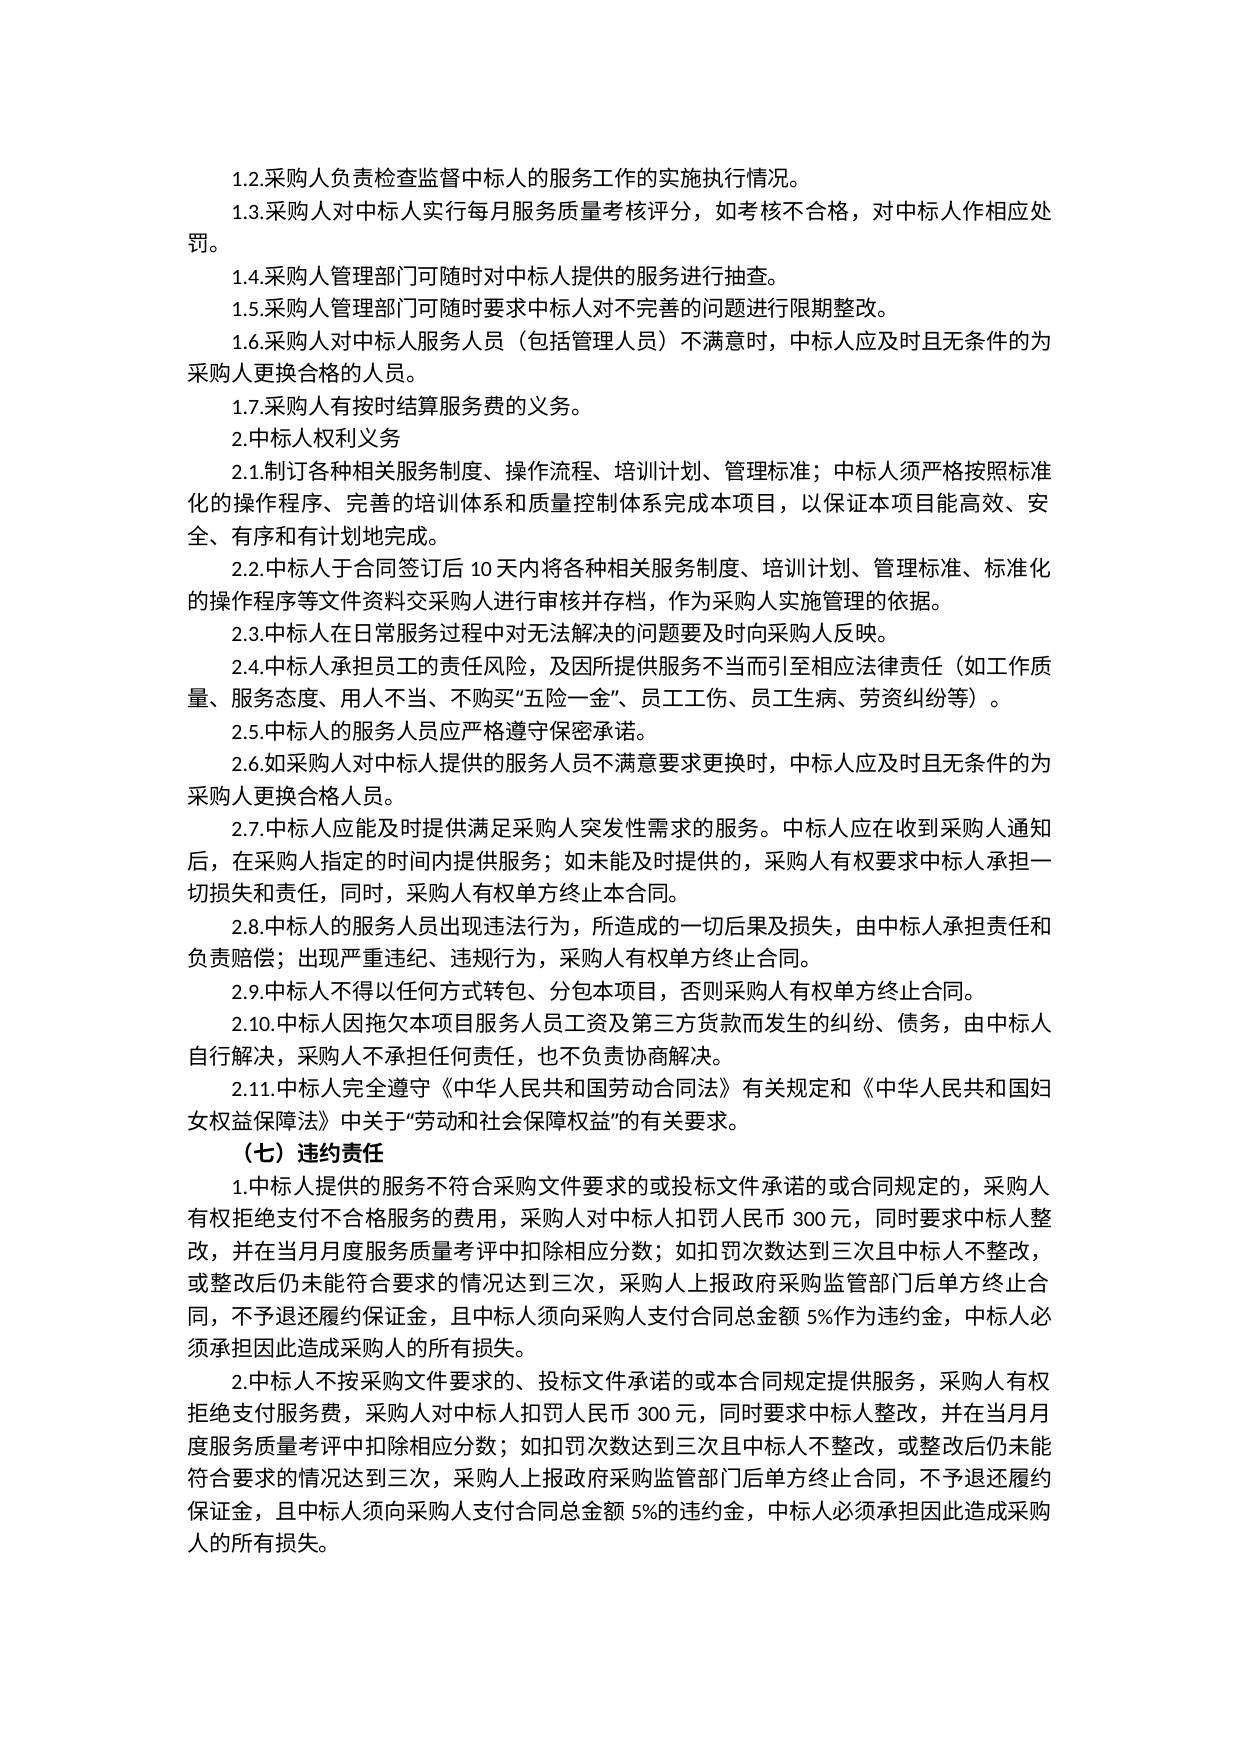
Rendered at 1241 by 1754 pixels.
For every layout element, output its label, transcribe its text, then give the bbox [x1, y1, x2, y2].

text 2.中标人不按采购文件要求的、投标文件承诺的或本合同规定提供服务，采购人有权拒绝支付服务费，采购人对中标人扣罚人民币300元，同时要求中标人整改，并在当月月度服务质量考评中扣除相应分数；如扣罚次数达到三次且中标人不整改，或整改后仍未能符合要求的情况达到三次，采购人上报政府采购监管部门后单方终止合同，不予退还履约保证金，且中标人须向采购人支付合同总金额5%的违约金，中标人必须承担因此造成采购人的所有损失。 [187, 1364, 1053, 1559]
text 2.7.中标人应能及时提供满足采购人突发性需求的服务。中标人应在收到采购人通知后，在采购人指定的时间内提供服务；如未能及时提供的，采购人有权要求中标人承担一切损失和责任，同时，采购人有权单方终止本合同。 [187, 812, 1053, 909]
text 1.3.采购人对中标人实行每月服务质量考核评分，如考核不合格，对中标人作相应处罚。 [187, 194, 1053, 259]
text 2.11.中标人完全遵守《中华人民共和国劳动合同法》有关规定和《中华人民共和国妇女权益保障法》中关于“劳动和社会保障权益”的有关要求。 [187, 1072, 1053, 1137]
text 2.9.中标人不得以任何方式转包、分包本项目，否则采购人有权单方终止合同。 [187, 974, 1053, 1007]
text 1.7.采购人有按时结算服务费的义务。 [187, 389, 1053, 422]
text 2.6.如采购人对中标人提供的服务人员不满意要求更换时，中标人应及时且无条件的为采购人更换合格人员。 [187, 747, 1053, 812]
text 2.4.中标人承担员工的责任风险，及因所提供服务不当而引至相应法律责任（如工作质量、服务态度、用人不当、不购买“五险一金”、员工工伤、员工生病、劳资纠纷等）。 [187, 649, 1053, 714]
text 1.2.采购人负责检查监督中标人的服务工作的实施执行情况。 [187, 162, 1053, 194]
text 2.5.中标人的服务人员应严格遵守保密承诺。 [187, 714, 1053, 747]
text 2.1.制订各种相关服务制度、操作流程、培训计划、管理标准；中标人须严格按照标准化的操作程序、完善的培训体系和质量控制体系完成本项目，以保证本项目能高效、安全、有序和有计划地完成。 [187, 454, 1053, 552]
text 1.4.采购人管理部门可随时对中标人提供的服务进行抽查。 [187, 259, 1053, 292]
text 2.中标人权利义务 [187, 422, 1053, 454]
text 2.3.中标人在日常服务过程中对无法解决的问题要及时向采购人反映。 [187, 617, 1053, 649]
text （七）违约责任 [187, 1137, 1053, 1169]
text 1.6.采购人对中标人服务人员（包括管理人员）不满意时，中标人应及时且无条件的为采购人更换合格的人员。 [187, 324, 1053, 389]
text 2.10.中标人因拖欠本项目服务人员工资及第三方货款而发生的纠纷、债务，由中标人自行解决，采购人不承担任何责任，也不负责协商解决。 [187, 1007, 1053, 1072]
text 1.5.采购人管理部门可随时要求中标人对不完善的问题进行限期整改。 [187, 292, 1053, 324]
text 2.8.中标人的服务人员出现违法行为，所造成的一切后果及损失，由中标人承担责任和负责赔偿；出现严重违纪、违规行为，采购人有权单方终止合同。 [187, 909, 1053, 974]
text 2.2.中标人于合同签订后10天内将各种相关服务制度、培训计划、管理标准、标准化的操作程序等文件资料交采购人进行审核并存档，作为采购人实施管理的依据。 [187, 552, 1053, 617]
text 1.中标人提供的服务不符合采购文件要求的或投标文件承诺的或合同规定的，采购人有权拒绝支付不合格服务的费用，采购人对中标人扣罚人民币300元，同时要求中标人整改，并在当月月度服务质量考评中扣除相应分数；如扣罚次数达到三次且中标人不整改，或整改后仍未能符合要求的情况达到三次，采购人上报政府采购监管部门后单方终止合同，不予退还履约保证金，且中标人须向采购人支付合同总金额5%作为违约金，中标人必须承担因此造成采购人的所有损失。 [187, 1169, 1053, 1364]
